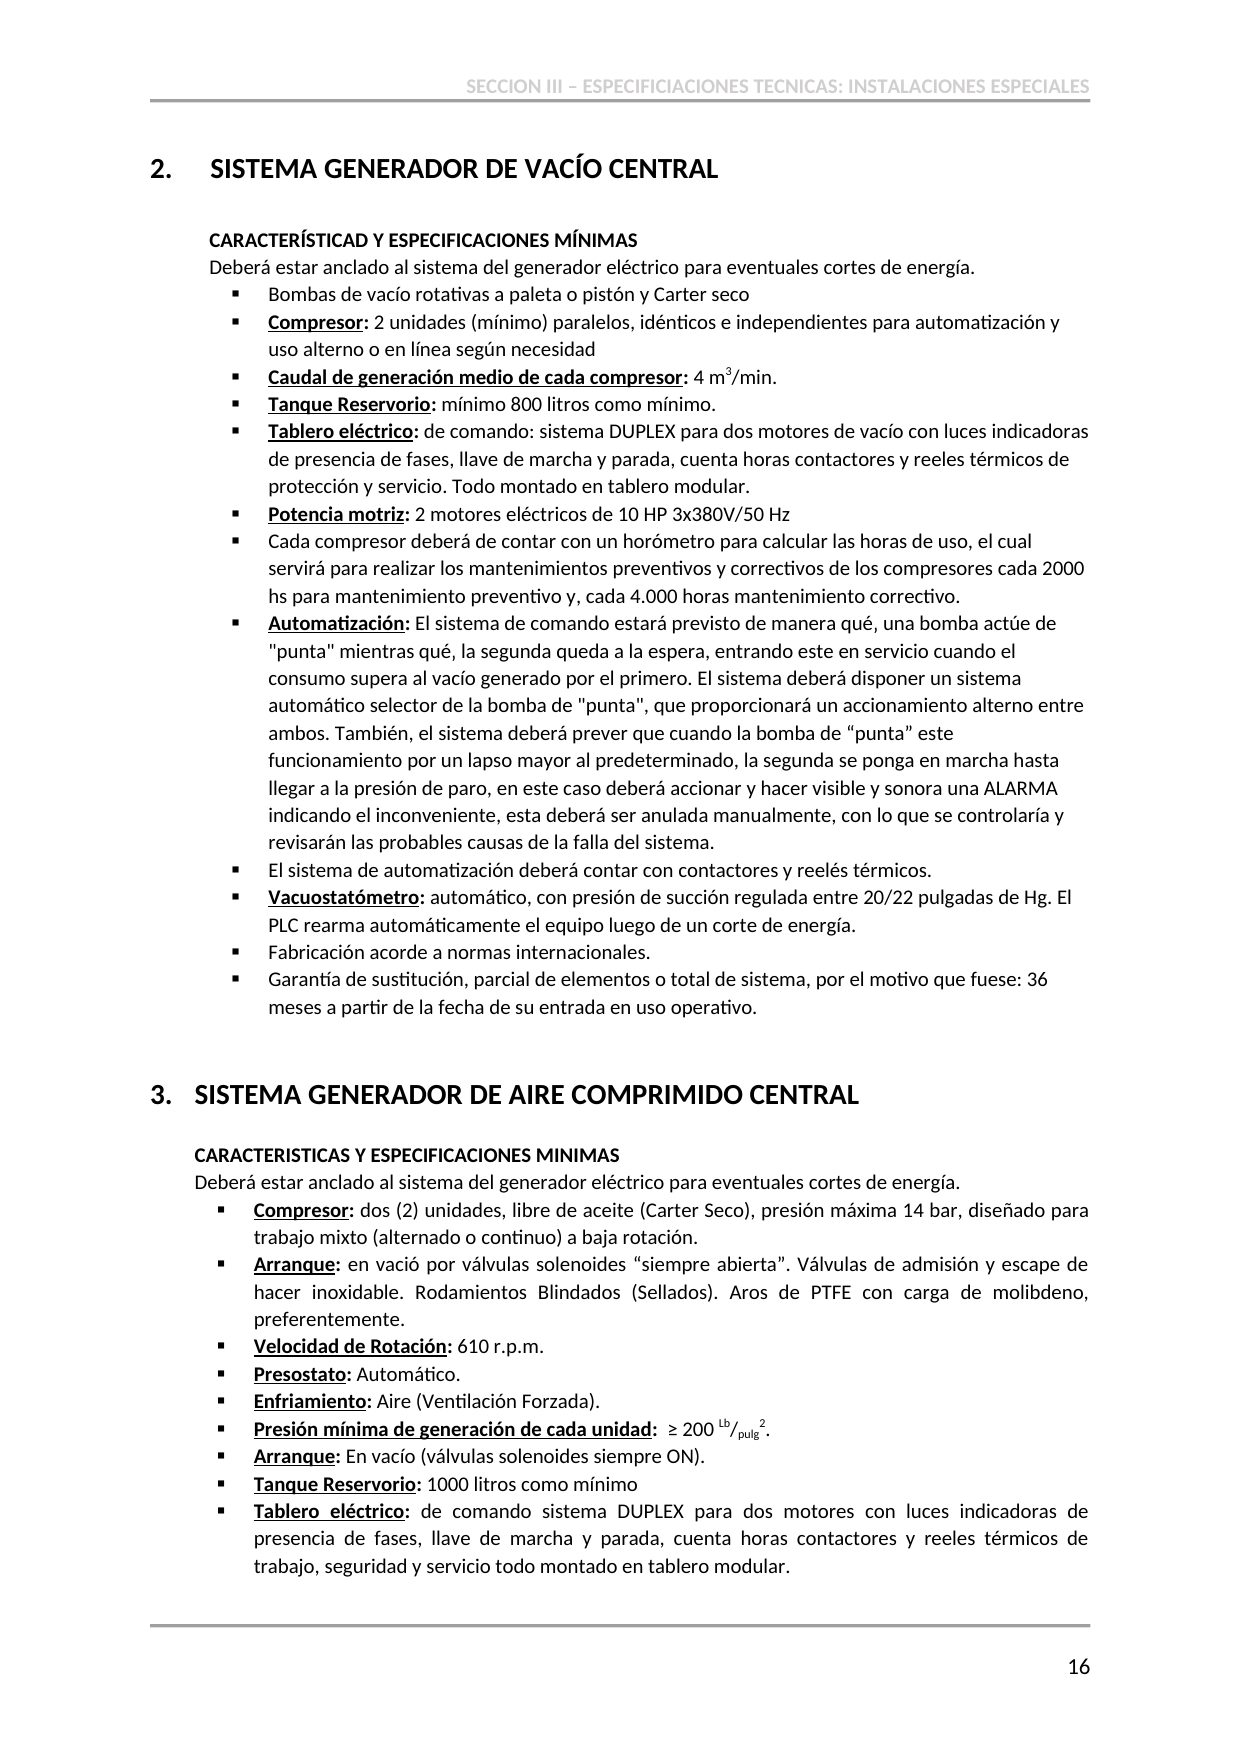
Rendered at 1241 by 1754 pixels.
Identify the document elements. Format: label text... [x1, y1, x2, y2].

list Presión mínima de generación de cada unidad: ≥ 200 Lb/pulg2. [216, 1416, 1090, 1441]
list Tablero eléctrico: de comando: sistema DUPLEX para dos motores de vacío con luces indicadoras de presencia de fases, llave de marcha y parada, cuenta horas contactores y reeles térmicos de protección y servicio. Todo montado en tablero modular. [231, 419, 1090, 499]
list Presostato: Automático. [216, 1361, 1090, 1387]
list Garantía de sustitución, parcial de elementos o total de sistema, por el motivo que fuese: 36 meses a partir de la fecha de su entrada en uso operativo. [231, 967, 1090, 1019]
list Deberá estar anclado al sistema del generador eléctrico para eventuales cortes de energía. [209, 254, 1090, 280]
list Fabricación acorde a normas internacionales. [231, 939, 1090, 964]
list Automatización: El sistema de comando estará previsto de manera qué‚ una bomba actúe de "punta" mientras qué‚ la segunda queda a la espera, entrando este en servicio cuando el consumo supera al vacío generado por el primero. El sistema deberá disponer un sistema automático selector de la bomba de "punta", que proporcionará un accionamiento alterno entre ambos. También, el sistema deberá prever que cuando la bomba de “punta” este funcionamiento por un lapso mayor al predeterminado, la segunda se ponga en marcha hasta llegar a la presión de paro, en este caso deberá accionar y hacer visible y sonora una ALARMA indicando el inconveniente, esta deberá ser anulada manualmente, con lo que se controlaría y revisarán las probables causas de la falla del sistema. [231, 610, 1090, 855]
list Tanque Reservorio: mínimo 800 litros como mínimo. [231, 391, 1090, 417]
list Tablero eléctrico: de comando sistema DUPLEX para dos motores con luces indicadoras de presencia de fases, llave de marcha y parada, cuenta horas contactores y reeles térmicos de trabajo, seguridad y servicio todo montado en tablero modular. [216, 1498, 1090, 1578]
list El sistema de automatización deberá contar con contactores y reelés térmicos. [231, 857, 1090, 882]
list CARACTERISTICAS Y ESPECIFICACIONES MINIMAS [194, 1142, 1090, 1167]
list Compresor: dos (2) unidades, libre de aceite (Carter Seco), presión máxima 14 bar, diseñado para trabajo mixto (alternado o continuo) a baja rotación. [216, 1197, 1090, 1249]
list Potencia motriz: 2 motores eléctricos de 10 HP 3x380V/50 Hz [231, 501, 1090, 526]
list Enfriamiento: Aire (Ventilación Forzada). [216, 1388, 1090, 1414]
list SISTEMA GENERADOR DE VACÍO CENTRAL [150, 150, 1090, 186]
list Arranque: en vació por válvulas solenoides “siempre abierta”. Válvulas de admisión y escape de hacer inoxidable. Rodamientos Blindados (Sellados). Aros de PTFE con carga de molibdeno, preferentemente. [216, 1252, 1090, 1332]
list Arranque: En vacío (válvulas solenoides siempre ON). [216, 1443, 1090, 1469]
list Bombas de vacío rotativas a paleta o pistón y Carter seco [231, 282, 1090, 307]
list Cada compresor deberá de contar con un horómetro para calcular las horas de uso, el cual servirá para realizar los mantenimientos preventivos y correctivos de los compresores cada 2000 hs para mantenimiento preventivo y, cada 4.000 horas mantenimiento correctivo. [231, 528, 1090, 608]
list SISTEMA GENERADOR DE AIRE COMPRIMIDO CENTRAL [150, 1076, 1090, 1112]
list Velocidad de Rotación: 610 r.p.m. [216, 1334, 1090, 1359]
list Vacuostatómetro: automático, con presión de succión regulada entre 20/22 pulgadas de Hg. El PLC rearma automáticamente el equipo luego de un corte de energía. [231, 884, 1090, 937]
list Tanque Reservorio: 1000 litros como mínimo [216, 1471, 1090, 1496]
list CARACTERÍSTICAD Y ESPECIFICACIONES MÍNIMAS [209, 227, 1090, 252]
list Caudal de generación medio de cada compresor: 4 m3/min. [231, 364, 1090, 389]
list Deberá estar anclado al sistema del generador eléctrico para eventuales cortes de energía. [194, 1169, 1090, 1195]
list Compresor: 2 unidades (mínimo) paralelos, idénticos e independientes para automatización y uso alterno o en línea según necesidad [231, 309, 1090, 362]
